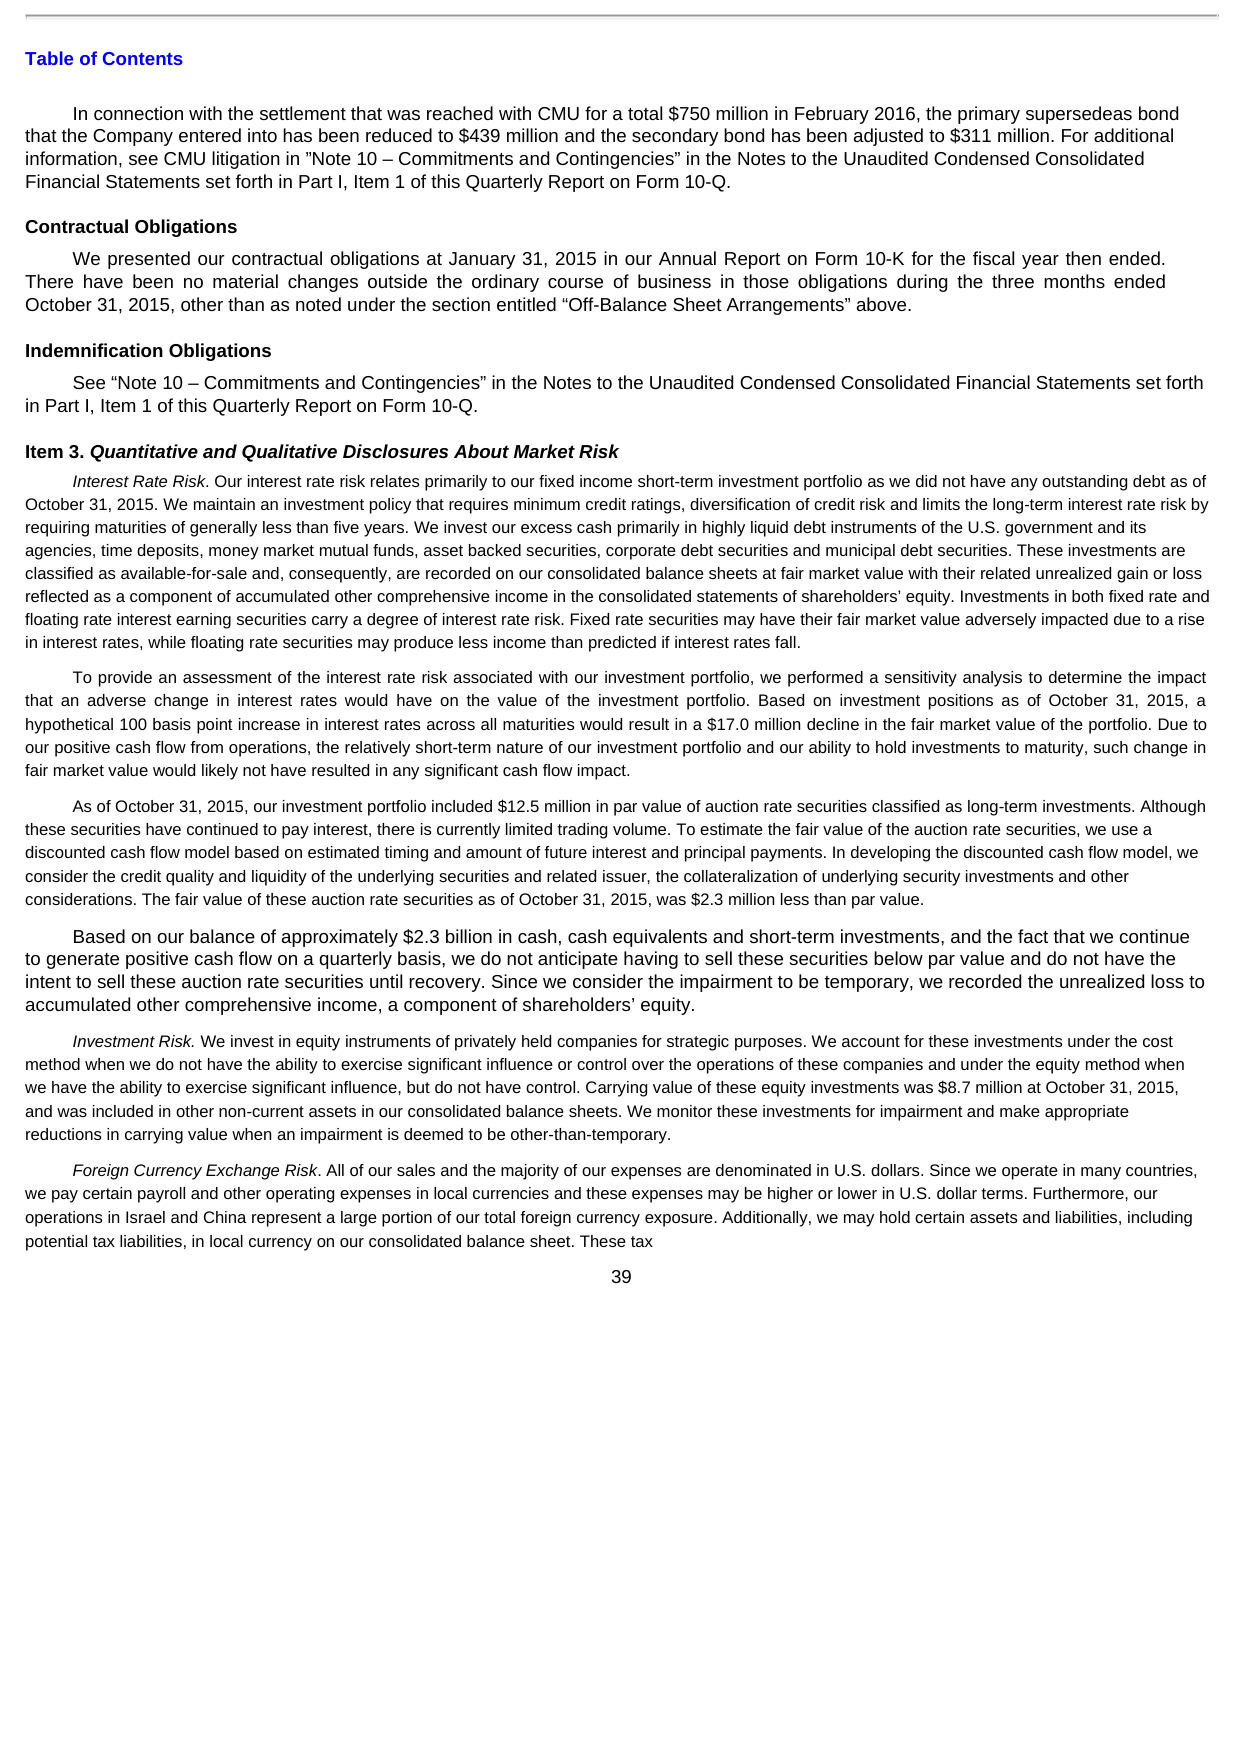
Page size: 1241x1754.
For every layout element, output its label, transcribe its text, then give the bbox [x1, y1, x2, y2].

text Indemnification Obligations [25, 340, 1215, 361]
text Table of Contents [25, 48, 1215, 69]
text To provide an assessment of the interest rate risk associated with our investment portfolio, we performed a sensitivity analysis to determine the impact that an adverse change in interest rates would have on the value of the investment portfolio. Based on investment positions as of October 31, 2015, a hypothetical 100 basis point increase in interest rates across all maturities would result in a $17.0 million decline in the fair market value of the portfolio. Due to our positive cash flow from operations, the relatively short-term nature of our investment portfolio and our ability to hold investments to maturity, such change in fair market value would likely not have resulted in any significant cash flow impact. [25, 668, 1209, 780]
text Investment Risk. We invest in equity instruments of privately held companies for strategic purposes. We account for these investments under the cost method when we do not have the ability to exercise significant influence or control over the operations of these companies and under the equity method when we have the ability to exercise significant influence, but do not have control. Carrying value of these equity investments was $8.7 million at October 31, 2015, and was included in other non-current assets in our consolidated balance sheets. We monitor these investments for impairment and make appropriate reductions in carrying value when an impairment is deemed to be other-than-temporary. [25, 1032, 1207, 1144]
text Item 3. Quantitative and Qualitative Disclosures About Market Risk [25, 441, 1215, 462]
text In connection with the settlement that was reached with CMU for a total $750 million in February 2016, the primary supersedeas bond that the Company entered into has been reduced to $439 million and the secondary bond has been adjusted to $311 million. For additional information, see CMU litigation in ”Note 10 – Commitments and Contingencies” in the Notes to the Unaudited Condensed Consolidated Financial Statements set forth in Part I, Item 1 of this Quarterly Report on Form 10-Q. [25, 102, 1209, 192]
text 39 [25, 1266, 1217, 1287]
text We presented our contractual obligations at January 31, 2015 in our Annual Report on Form 10-K for the fiscal year then ended. There have been no material changes outside the ordinary course of business in those obligations during the three months ended October 31, 2015, other than as noted under the section entitled “Off-Balance Sheet Arrangements” above. [25, 248, 1167, 316]
text See “Note 10 – Commitments and Contingencies” in the Notes to the Unaudited Condensed Consolidated Financial Statements set forth in Part I, Item 1 of this Quarterly Report on Form 10-Q. [25, 371, 1211, 417]
text Based on our balance of approximately $2.3 billion in cash, cash equivalents and short-term investments, and the fact that we continue to generate positive cash flow on a quarterly basis, we do not anticipate having to sell these securities below par value and do not have the intent to sell these auction rate securities until recovery. Since we consider the impairment to be temporary, we recorded the unrealized loss to accumulated other comprehensive income, a component of shareholders’ equity. [25, 925, 1207, 1015]
picture [23, 14, 1220, 21]
text Foreign Currency Exchange Risk. All of our sales and the majority of our expenses are denominated in U.S. dollars. Since we operate in many countries, we pay certain payroll and other operating expenses in local currencies and these expenses may be higher or lower in U.S. dollar terms. Furthermore, our operations in Israel and China represent a large portion of our total foreign currency exposure. Additionally, we may hold certain assets and liabilities, including potential tax liabilities, in local currency on our consolidated balance sheet. These tax [25, 1160, 1199, 1251]
text Contractual Obligations [25, 216, 1215, 238]
text Interest Rate Risk. Our interest rate risk relates primarily to our fixed income short-term investment portfolio as we did not have any outstanding debt as of October 31, 2015. We maintain an investment policy that requires minimum credit ratings, diversification of credit risk and limits the long-term interest rate risk by requiring maturities of generally less than five years. We invest our excess cash primarily in highly liquid debt instruments of the U.S. government and its agencies, time deposits, money market mutual funds, asset backed securities, corporate debt securities and municipal debt securities. These investments are classified as available-for-sale and, consequently, are recorded on our consolidated balance sheets at fair market value with their related unrealized gain or loss reflected as a component of accumulated other comprehensive income in the consolidated statements of shareholders’ equity. Investments in both fixed rate and floating rate interest earning securities carry a degree of interest rate risk. Fixed rate securities may have their fair market value adversely impacted due to a rise in interest rates, while floating rate securities may produce less income than predicted if interest rates fall. [25, 472, 1215, 652]
text As of October 31, 2015, our investment portfolio included $12.5 million in par value of auction rate securities classified as long-term investments. Although these securities have continued to pay interest, there is currently limited trading volume. To estimate the fair value of the auction rate securities, we use a discounted cash flow model based on estimated timing and amount of future interest and principal payments. In developing the discounted cash flow model, we consider the credit quality and liquidity of the underlying securities and related issuer, the collateralization of underlying security investments and other considerations. The fair value of these auction rate securities as of October 31, 2015, was $2.3 million less than par value. [25, 797, 1209, 909]
